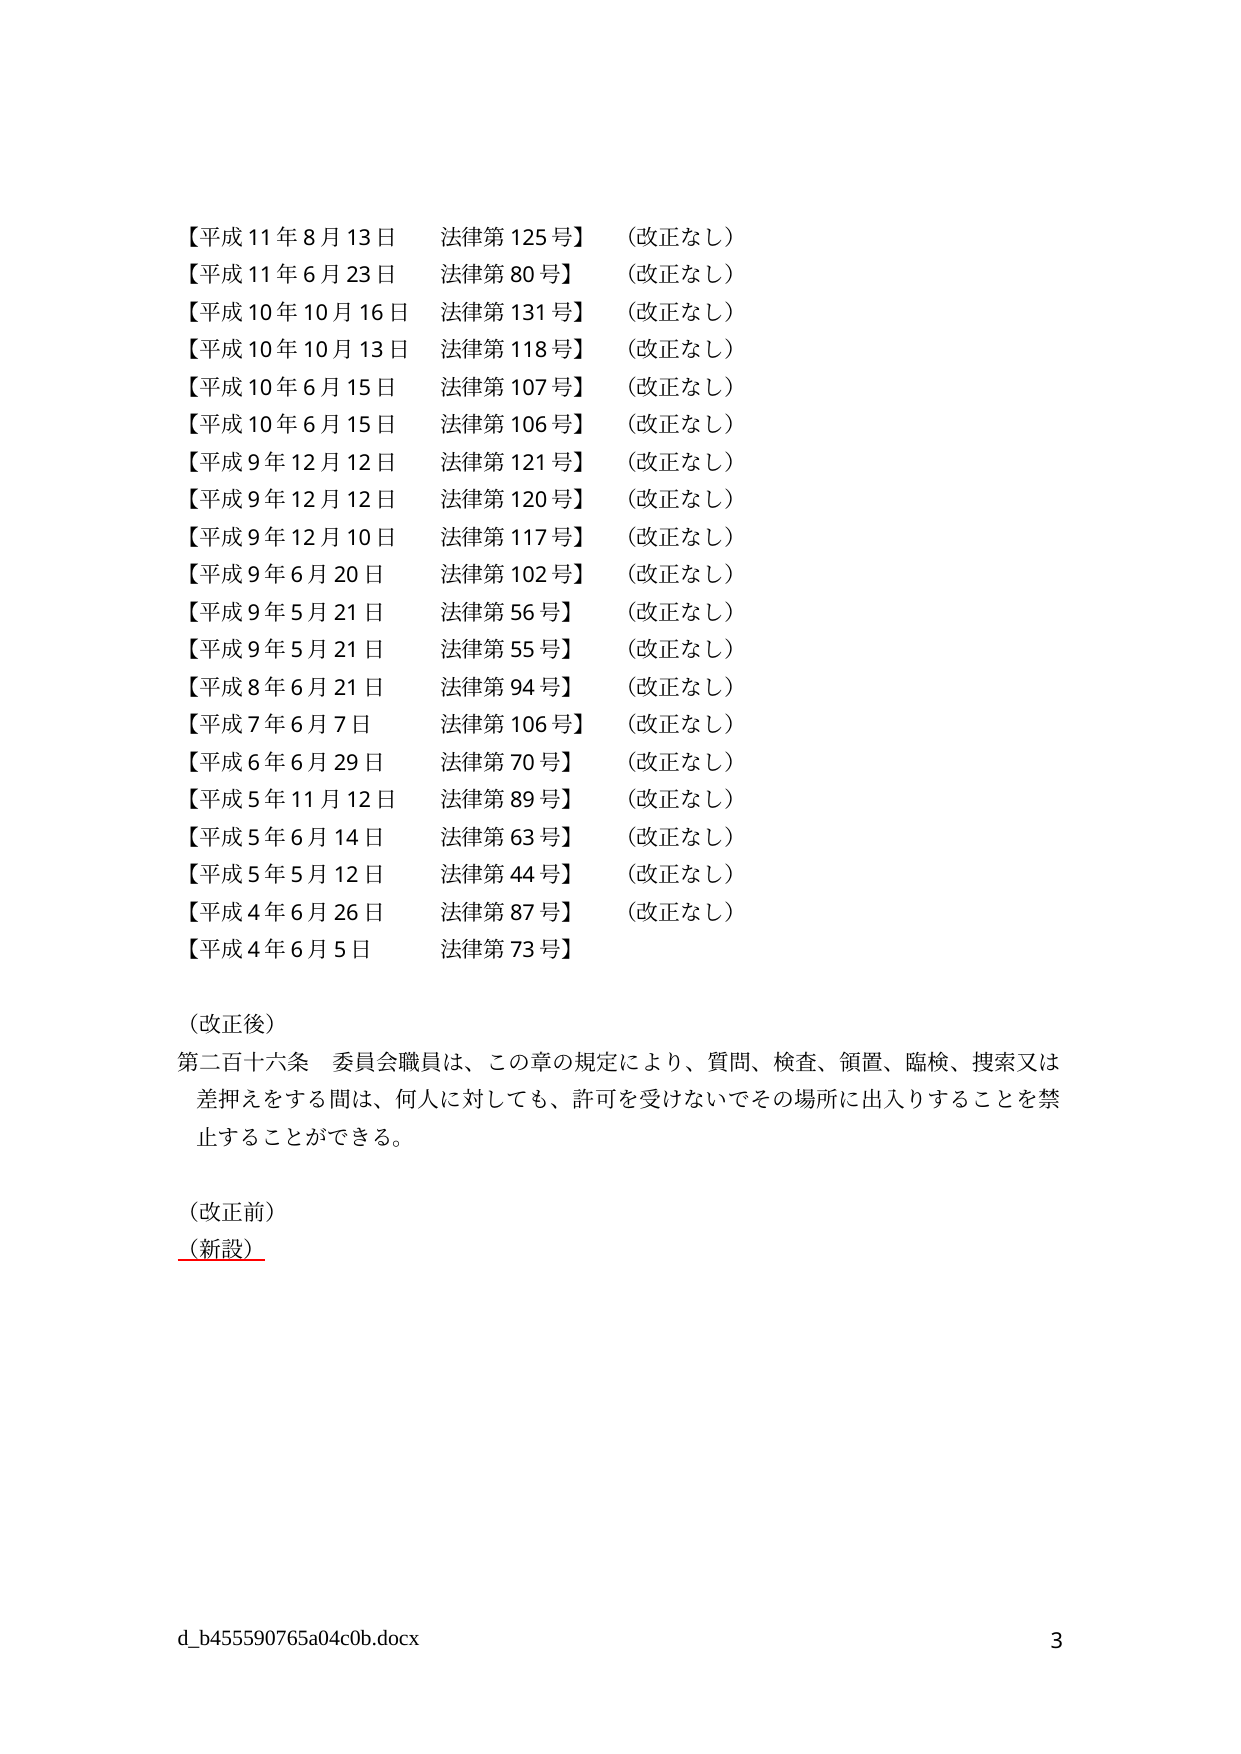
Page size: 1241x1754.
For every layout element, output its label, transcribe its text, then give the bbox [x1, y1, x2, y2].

text 【平成10年6月15日 法律第106号】 （改正なし） [177, 404, 1063, 442]
text 【平成9年5月21日 法律第56号】 （改正なし） [177, 592, 1063, 629]
text 第二百十六条 委員会職員は、この章の規定により、質問、検査、領置、臨検、捜索又は差押えをする間は、何人に対しても、許可を受けないでその場所に出入りすることを禁止することができる。 [177, 1042, 1063, 1154]
text 【平成5年6月14日 法律第63号】 （改正なし） [177, 817, 1063, 854]
text 【平成5年11月12日 法律第89号】 （改正なし） [177, 779, 1063, 817]
text 【平成8年6月21日 法律第94号】 （改正なし） [177, 667, 1063, 704]
text 【平成9年12月10日 法律第117号】 （改正なし） [177, 517, 1063, 554]
text 【平成7年6月7日 法律第106号】 （改正なし） [177, 704, 1063, 742]
text 【平成6年6月29日 法律第70号】 （改正なし） [177, 742, 1063, 779]
text 【平成5年5月12日 法律第44号】 （改正なし） [177, 854, 1063, 892]
text 【平成10年6月15日 法律第107号】 （改正なし） [177, 367, 1063, 404]
text 【平成11年8月13日 法律第125号】 （改正なし） [177, 217, 1063, 254]
text 【平成4年6月26日 法律第87号】 （改正なし） [177, 892, 1063, 929]
text 【平成9年12月12日 法律第121号】 （改正なし） [177, 442, 1063, 479]
text 【平成9年5月21日 法律第55号】 （改正なし） [177, 629, 1063, 667]
text 【平成11年6月23日 法律第80号】 （改正なし） [177, 254, 1063, 292]
text 【平成10年10月16日 法律第131号】 （改正なし） [177, 292, 1063, 329]
text 【平成9年6月20日 法律第102号】 （改正なし） [177, 554, 1063, 592]
text （改正後） [177, 1004, 1063, 1042]
text 【平成9年12月12日 法律第120号】 （改正なし） [177, 479, 1063, 517]
text 【平成4年6月5日 法律第73号】 [177, 929, 1063, 967]
text （改正前） [177, 1192, 1063, 1229]
text （新設） [177, 1229, 1063, 1267]
text 【平成10年10月13日 法律第118号】 （改正なし） [177, 329, 1063, 367]
